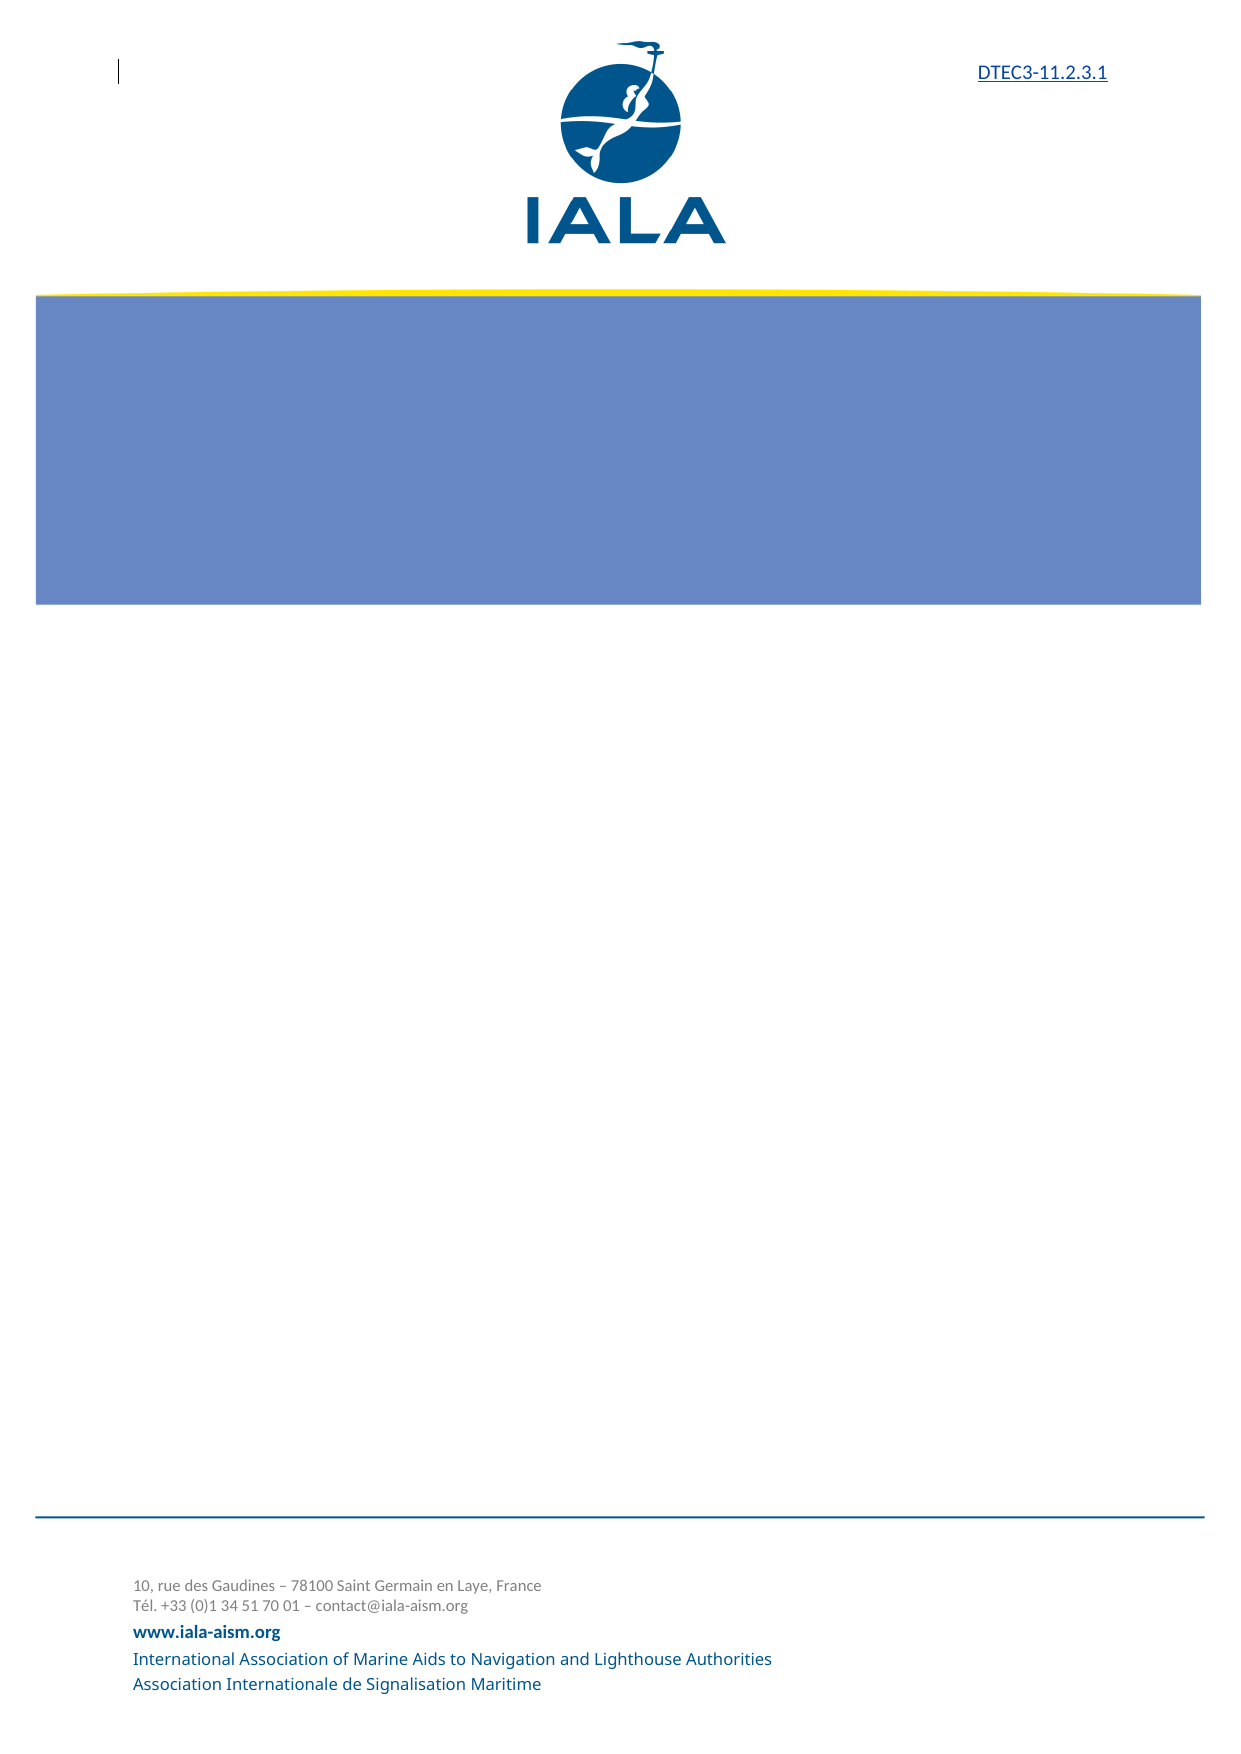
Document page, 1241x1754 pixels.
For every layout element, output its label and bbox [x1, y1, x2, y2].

picture [0, 29, 1240, 616]
